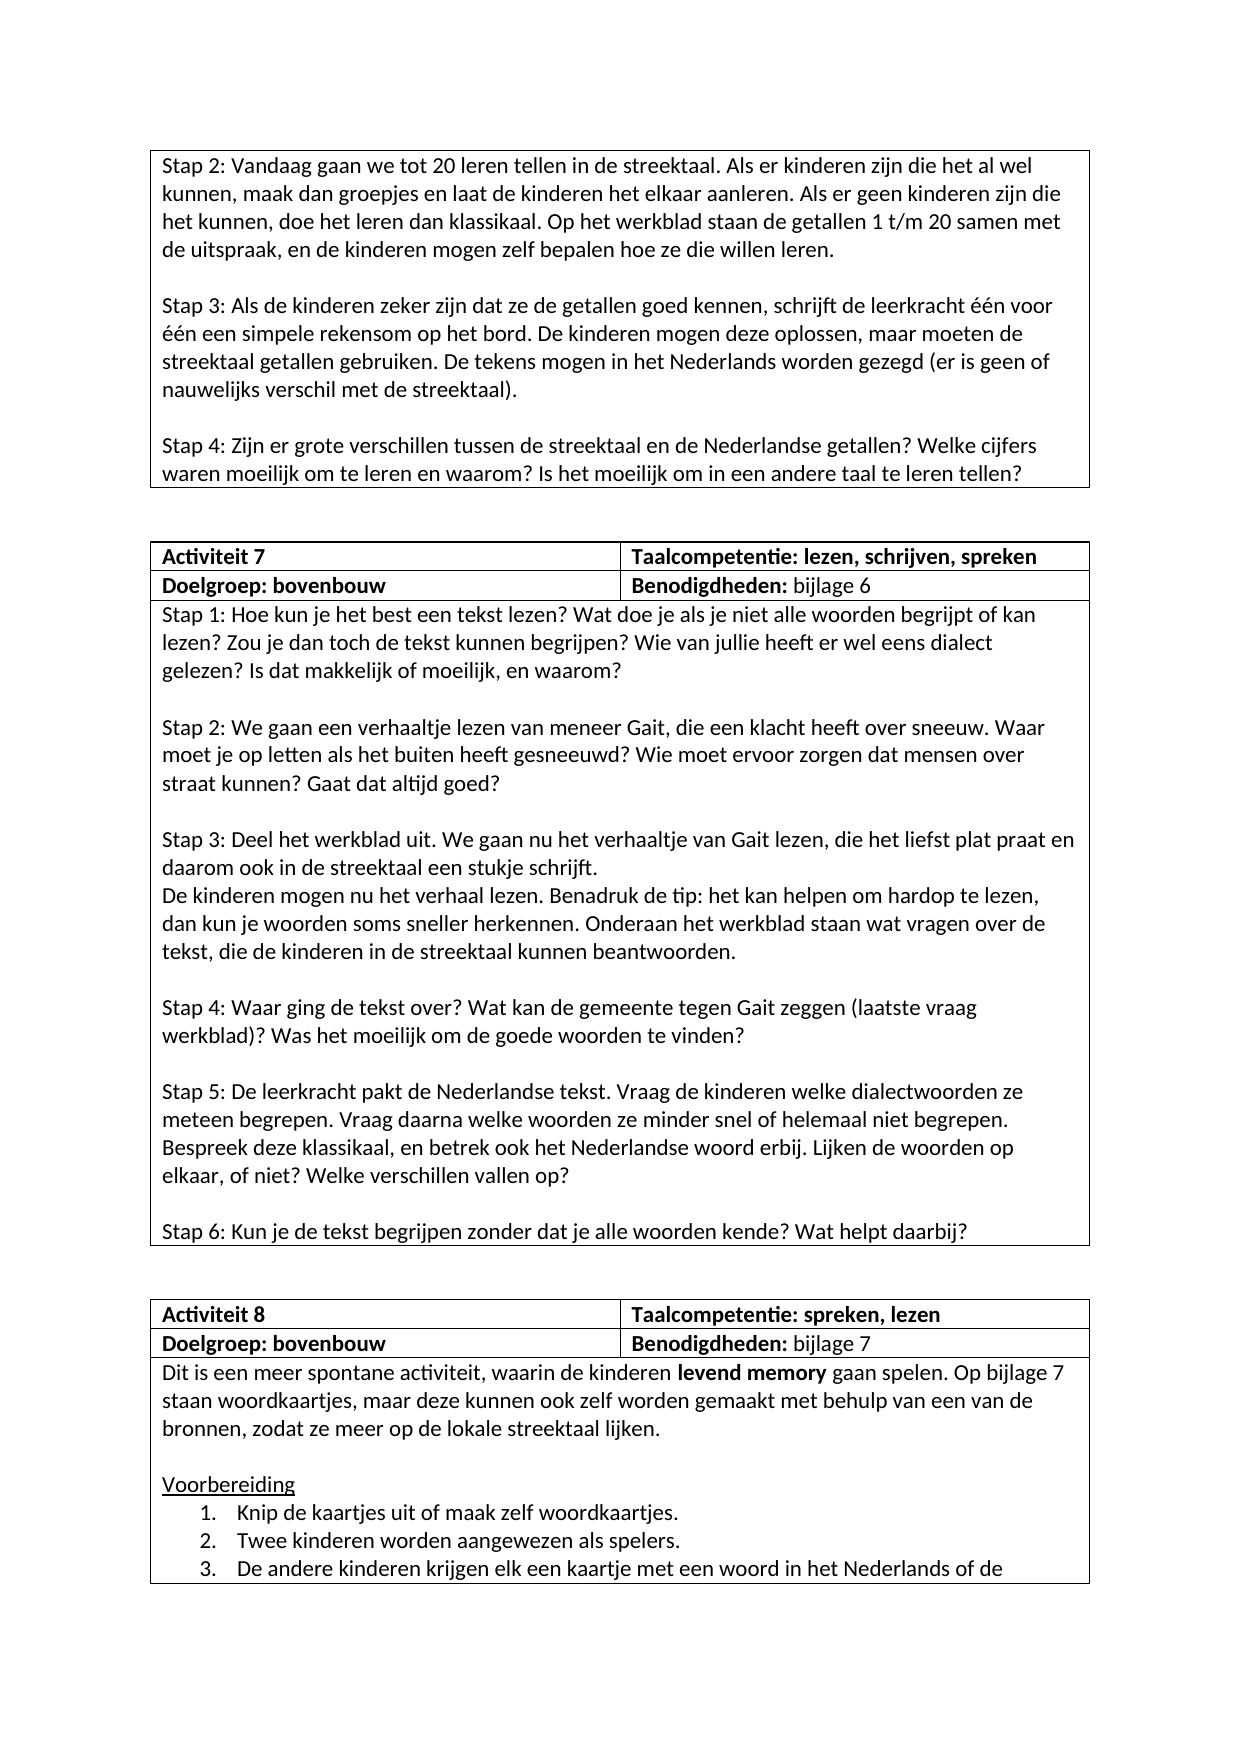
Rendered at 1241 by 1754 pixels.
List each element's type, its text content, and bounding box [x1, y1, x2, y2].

table_header Taalcompetentie: lezen, schrijven, spreken [621, 543, 1089, 570]
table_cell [151, 1358, 1089, 1582]
table_cell Benodigdheden: bijlage 6 [621, 571, 1089, 599]
table_header Taalcompetentie: spreken, lezen [621, 1300, 1089, 1328]
table_header Activiteit 7 [151, 543, 620, 570]
table_cell Doelgroep: bovenbouw [151, 1329, 620, 1357]
table_cell Stap 1: Hoe kun je het best een tekst lezen? Wat doe je als je niet alle woorden begrijpt of kan lezen? Zou je dan toch de tekst kunnen begrijpen? Wie van jullie heeft er wel eens dialect gelezen? Is dat makkelijk of moeilijk, en waarom? Stap 2: We gaan een verhaaltje lezen van meneer Gait, die een klacht heeft over sneeuw. Waar moet je op letten als het buiten heeft gesneeuwd? Wie moet ervoor zorgen dat mensen over straat kunnen? Gaat dat altijd goed? Stap 3: Deel het werkblad uit. We gaan nu het verhaaltje van Gait lezen, die het liefst plat praat en daarom ook in de streektaal een stukje schrijft. De kinderen mogen nu het verhaal lezen. Benadruk de tip: het kan helpen om hardop te lezen, dan kun je woorden soms sneller herkennen. Onderaan het werkblad staan wat vragen over de tekst, die de kinderen in de streektaal kunnen beantwoorden. Stap 4: Waar ging de tekst over? Wat kan de gemeente tegen Gait zeggen (laatste vraag werkblad)? Was het moeilijk om de goede woorden te vinden? Stap 5: De leerkracht pakt de Nederlandse tekst. Vraag de kinderen welke dialectwoorden ze meteen begrepen. Vraag daarna welke woorden ze minder snel of helemaal niet begrepen. Bespreek deze klassikaal, en betrek ook het Nederlandse woord erbij. Lijken de woorden op elkaar, of niet? Welke verschillen vallen op? Stap 6: Kun je de tekst begrijpen zonder dat je alle woorden kende? Wat helpt daarbij? [151, 601, 1089, 1245]
table_cell Doelgroep: bovenbouw [151, 571, 620, 599]
table_cell Benodigdheden: bijlage 7 [621, 1329, 1089, 1357]
table_header Activiteit 8 [151, 1300, 620, 1328]
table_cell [151, 151, 1089, 487]
